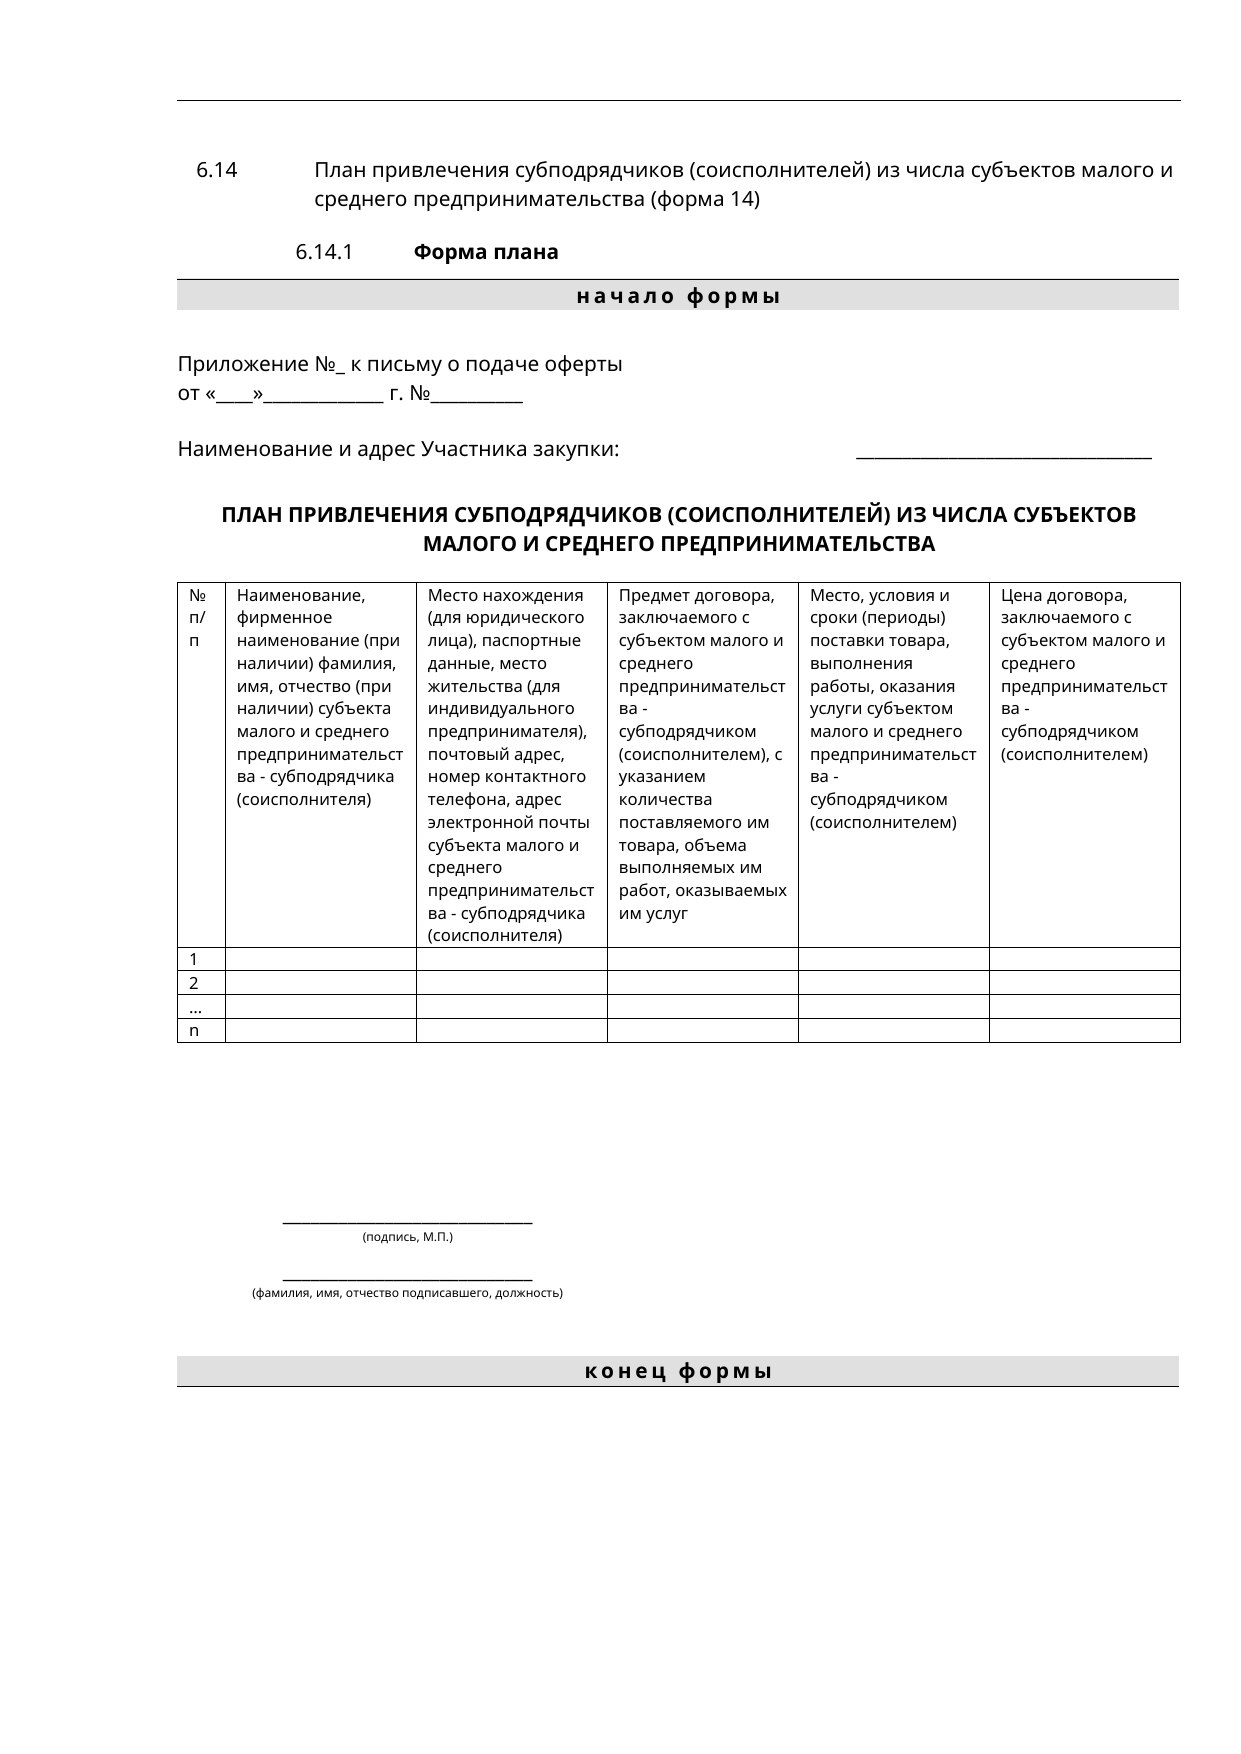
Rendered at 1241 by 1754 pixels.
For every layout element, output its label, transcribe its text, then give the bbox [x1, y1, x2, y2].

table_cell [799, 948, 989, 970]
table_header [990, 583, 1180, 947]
subtitle План привлечения субподрядчиков (соисполнителей) из числа субъектов малого и среднего предпринимательства (форма 14) [196, 156, 1181, 212]
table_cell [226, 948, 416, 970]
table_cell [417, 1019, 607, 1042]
text начало формы [177, 280, 1179, 310]
text ___________________________ [177, 1256, 638, 1285]
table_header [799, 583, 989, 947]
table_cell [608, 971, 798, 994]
text конец формы [177, 1356, 1179, 1386]
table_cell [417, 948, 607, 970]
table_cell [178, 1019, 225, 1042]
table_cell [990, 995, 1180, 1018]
text Наименование и адрес Участника закупки: ________________________________ [177, 434, 1181, 463]
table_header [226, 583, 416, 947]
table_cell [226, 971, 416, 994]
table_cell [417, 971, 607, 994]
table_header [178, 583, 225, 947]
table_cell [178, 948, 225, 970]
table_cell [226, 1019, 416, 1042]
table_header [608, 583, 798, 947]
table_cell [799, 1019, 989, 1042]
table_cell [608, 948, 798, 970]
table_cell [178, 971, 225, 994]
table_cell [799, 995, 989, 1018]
text Приложение №_ к письму о подаче оферты от «____»_____________ г. №__________ [177, 349, 1181, 406]
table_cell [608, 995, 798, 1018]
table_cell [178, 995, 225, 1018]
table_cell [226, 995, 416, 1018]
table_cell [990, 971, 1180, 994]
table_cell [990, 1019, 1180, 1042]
text (подпись, М.П.) [177, 1228, 638, 1256]
list Форма плана [295, 237, 1181, 266]
text ___________________________ [177, 1199, 638, 1228]
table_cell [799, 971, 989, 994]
text План привлечения субподрядчиков (соисполнителей) из числа субъектов малого и среднего предпринимательства [177, 500, 1181, 557]
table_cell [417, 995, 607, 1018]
text (фамилия, имя, отчество подписавшего, должность) [177, 1285, 638, 1313]
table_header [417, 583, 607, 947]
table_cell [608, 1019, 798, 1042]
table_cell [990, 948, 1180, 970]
